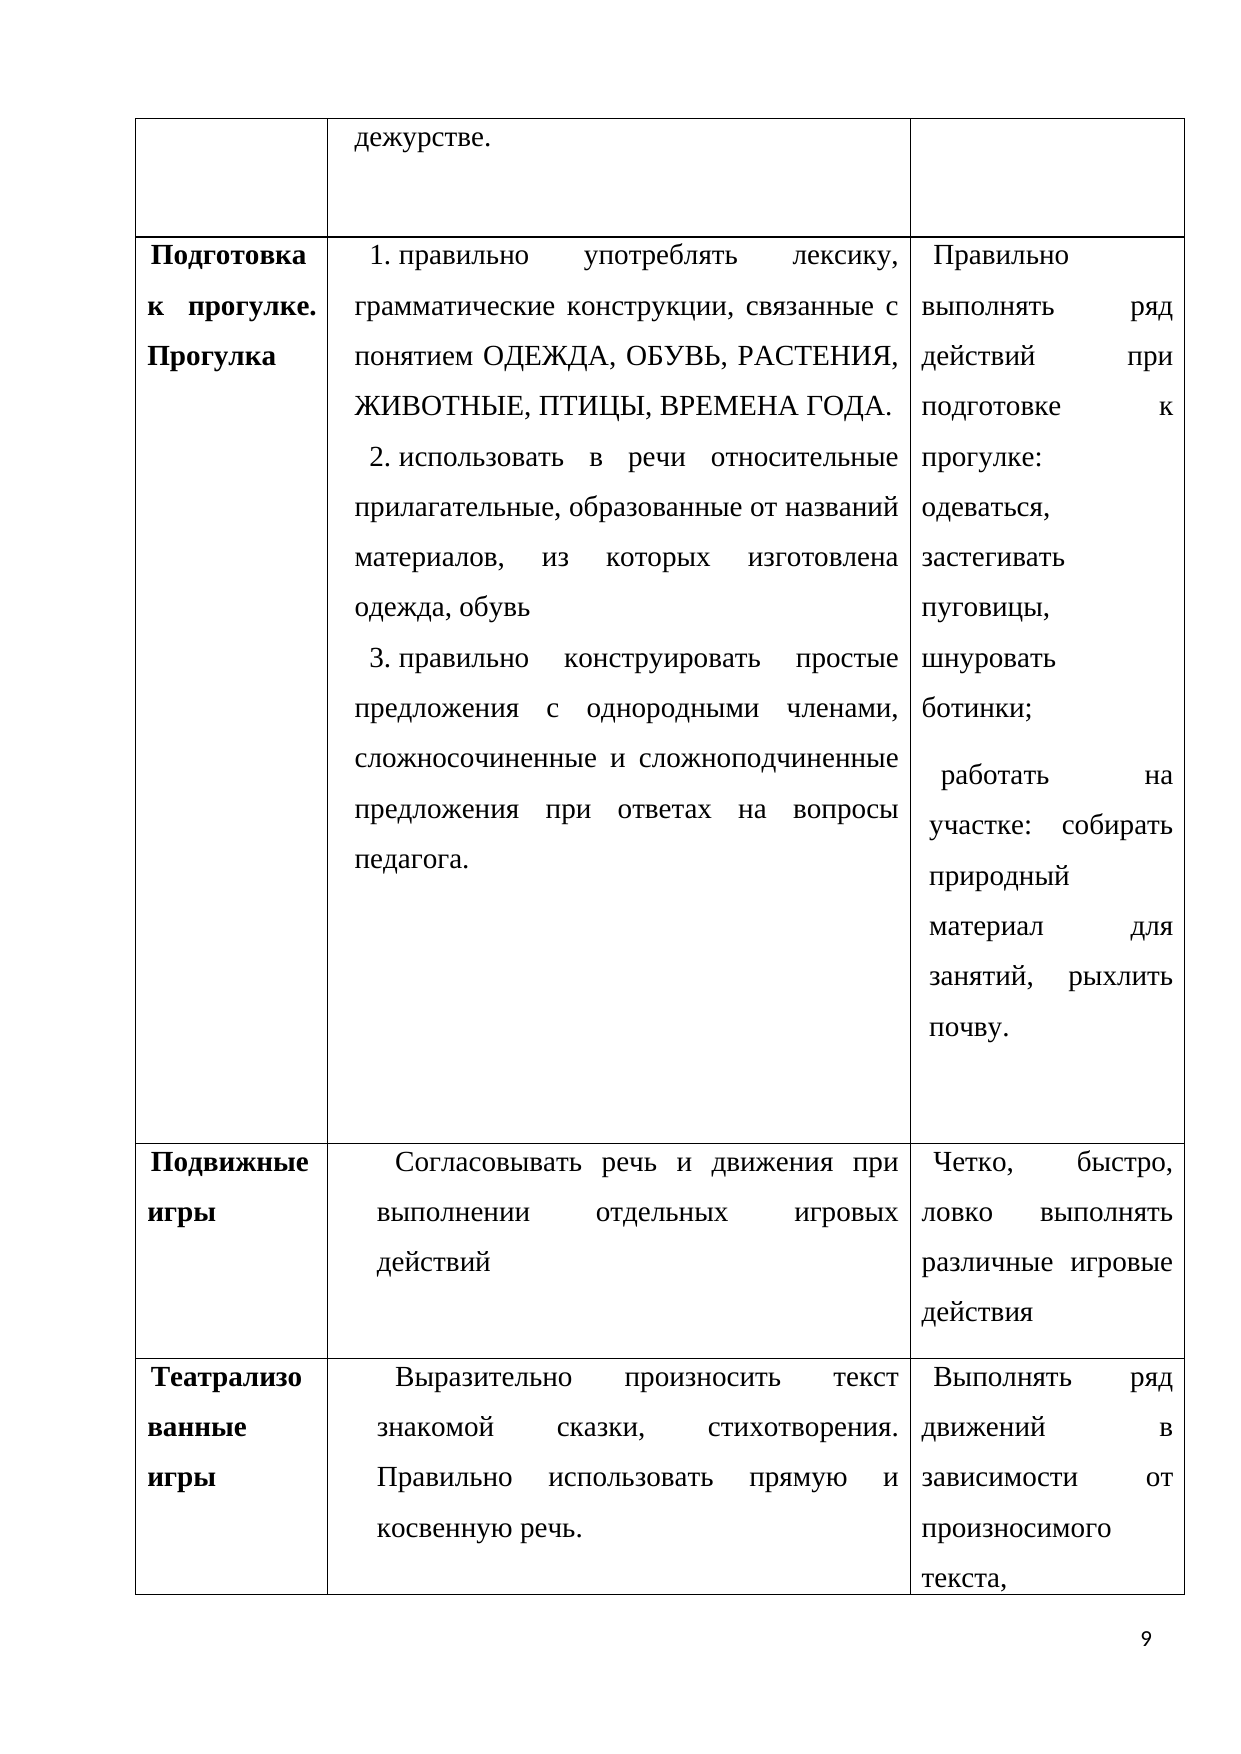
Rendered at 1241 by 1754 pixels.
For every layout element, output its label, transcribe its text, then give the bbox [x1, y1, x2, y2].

table_cell Подготовка к прогулке. Прогулка [136, 238, 327, 1143]
table_cell правильно употреблять лексику, грамматические конструкции, связанные с понятием ОДЕЖДА, ОБУВЬ, РАСТЕНИЯ, ЖИВОТНЫЕ, ПТИЦЫ, ВРЕМЕНА ГОДА. использовать в речи относительные прилагательные, образованные от названий материалов, из которых изготовлена одежда, обувь правильно конструировать простые предложения с однородными членами, сложносочиненные и сложноподчиненные предложения при ответах на вопросы педагога. [328, 238, 910, 1143]
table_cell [911, 119, 1184, 236]
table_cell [328, 1359, 910, 1594]
table_cell Подвижные игры [136, 1144, 327, 1358]
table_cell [136, 1359, 327, 1594]
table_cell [328, 119, 910, 236]
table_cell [136, 119, 327, 236]
table_cell Правильно выполнять ряд действий при подготовке к прогулке: одеваться, застегивать пуговицы, шнуровать ботинки; работать на участке: собирать природный материал для занятий, рыхлить почву. [911, 238, 1184, 1143]
table_cell Согласовывать речь и движения при выполнении отдельных игровых действий [328, 1144, 910, 1358]
table_cell Четко, быстро, ловко выполнять различные игровые действия [911, 1144, 1184, 1358]
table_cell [911, 1359, 1184, 1594]
